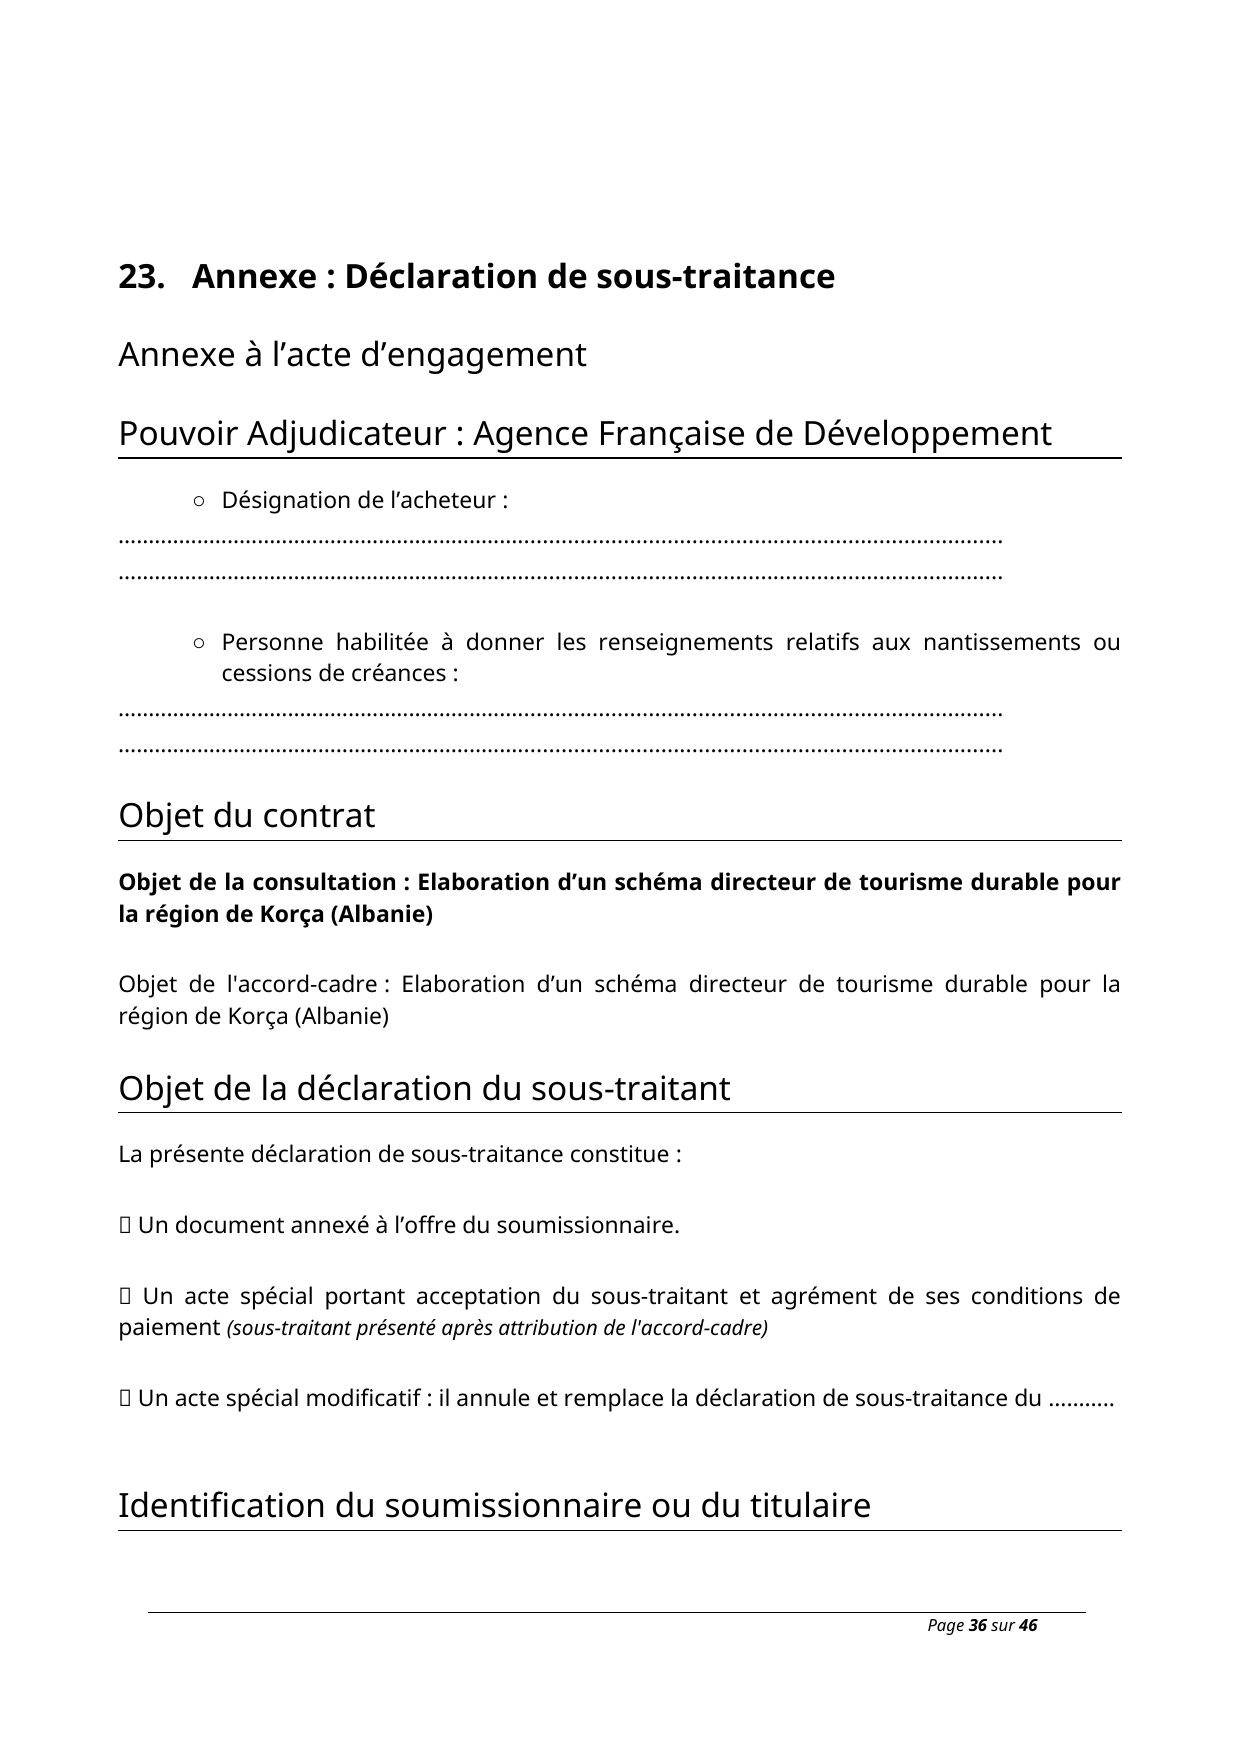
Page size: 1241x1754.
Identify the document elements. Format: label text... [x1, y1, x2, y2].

text Objet de la consultation : Elaboration d’un schéma directeur de tourisme durable pour la région de Korça (Albanie) [118, 866, 1122, 929]
text  Un document annexé à l’offre du soumissionnaire. [118, 1209, 1122, 1240]
text  Un acte spécial portant acceptation du sous-traitant et agrément de ses conditions de paiement (sous-traitant présenté après attribution de l'accord-cadre) [118, 1280, 1122, 1342]
text La présente déclaration de sous-traitance constitue : [118, 1138, 1122, 1169]
text Identification du soumissionnaire ou du titulaire [118, 1482, 1122, 1530]
text Pouvoir Adjudicateur : Agence Française de Développement [118, 410, 1122, 457]
text  Un acte spécial modificatif : il annule et remplace la déclaration de sous-traitance du ……….. [118, 1382, 1122, 1413]
text Annexe : Déclaration de sous-traitance [118, 252, 1122, 298]
text Objet de l'accord-cadre : Elaboration d’un schéma directeur de tourisme durable pour la région de Korça (Albanie) [118, 968, 1122, 1031]
text Objet du contrat [118, 792, 1122, 840]
list Désignation de l’acheteur : [192, 484, 1122, 515]
list Personne habilitée à donner les renseignements relatifs aux nantissements ou cessions de créances : [192, 626, 1122, 688]
text Annexe à l’acte d’engagement [118, 331, 1122, 377]
text Objet de la déclaration du sous-traitant [118, 1064, 1122, 1112]
